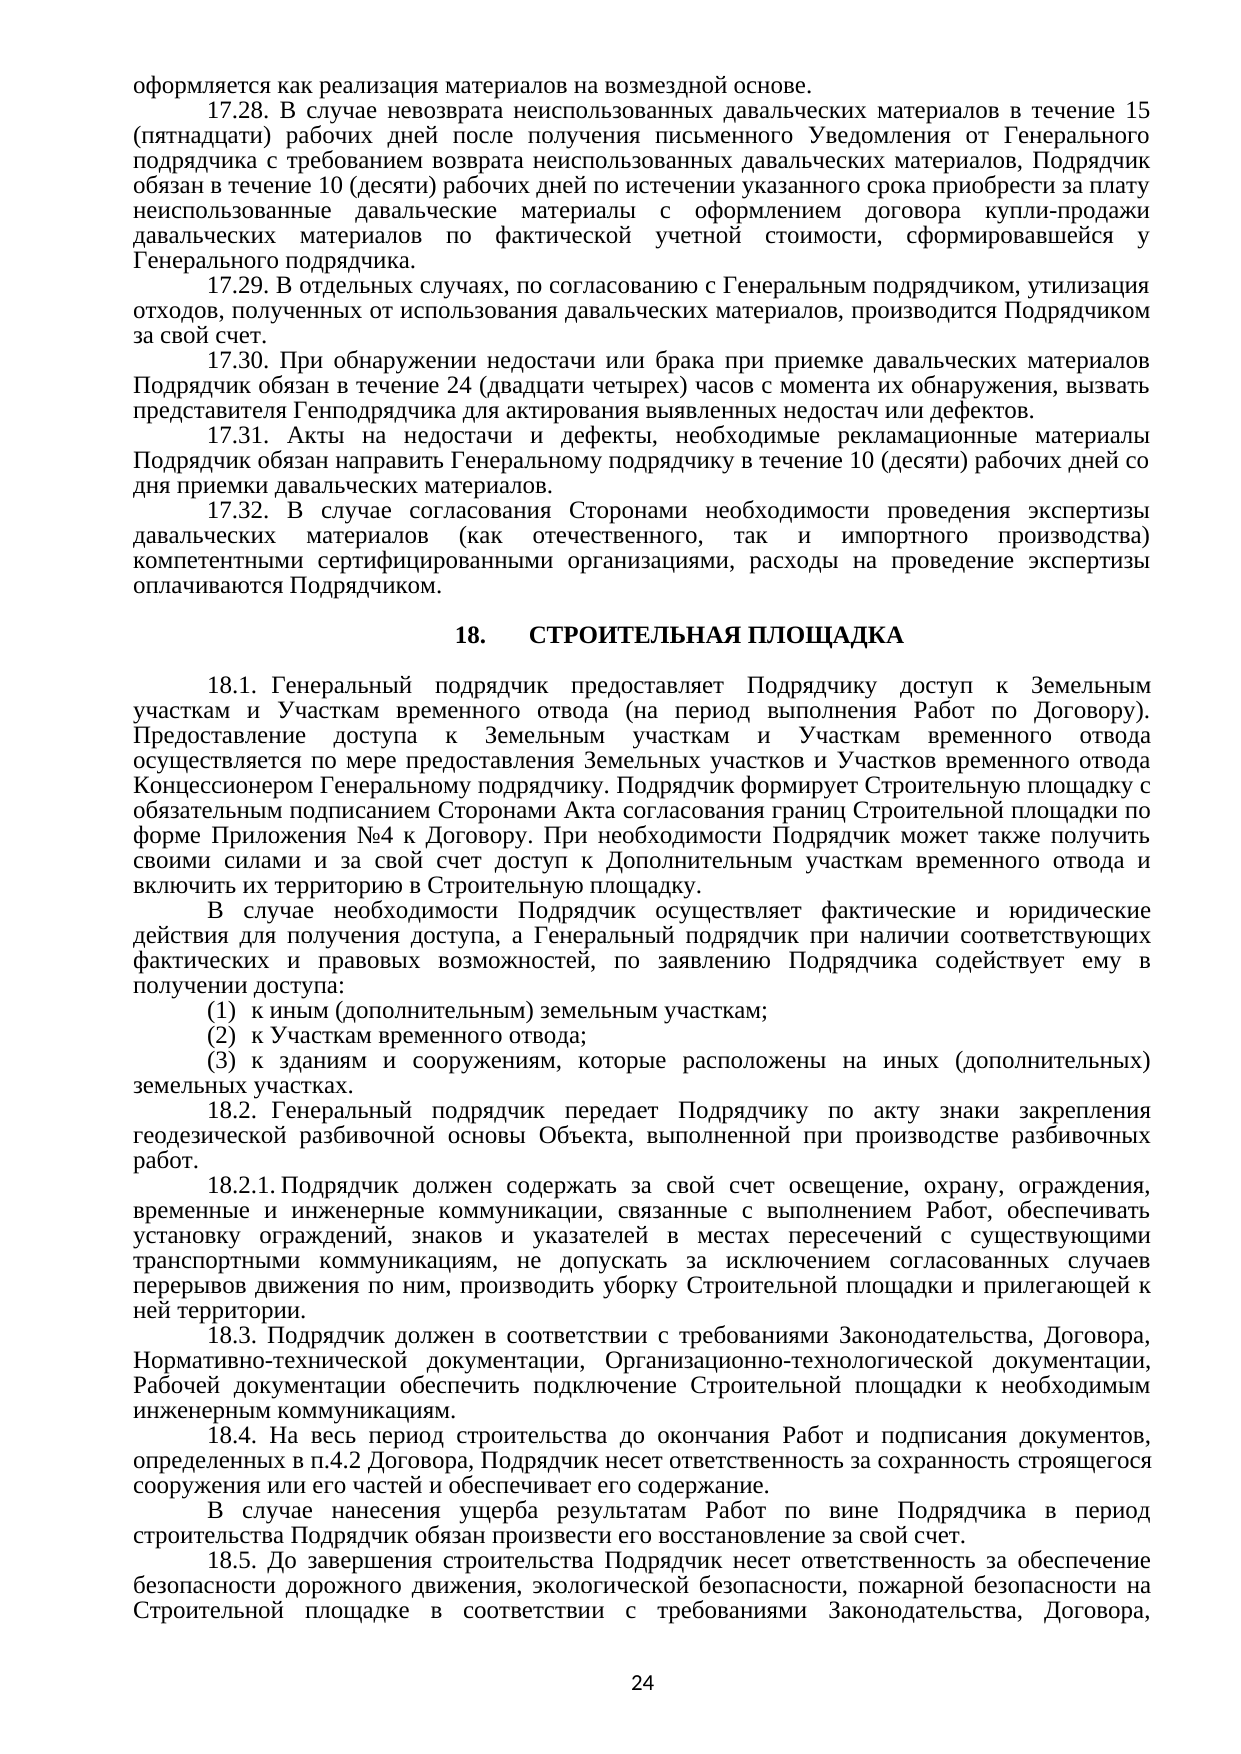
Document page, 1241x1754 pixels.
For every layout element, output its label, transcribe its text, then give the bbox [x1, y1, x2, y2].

text 17.28. В случае невозврата неиспользованных давальческих материалов в течение 15 (пятнадцати) рабочих дней после получения письменного Уведомления от Генерального подрядчика с требованием возврата неиспользованных давальческих материалов, Подрядчик обязан в течение 10 (десяти) рабочих дней по истечении указанного срока приобрести за плату неиспользованные давальческие материалы с оформлением договора купли-продажи давальческих материалов по фактической учетной стоимости, сформировавшейся у Генерального подрядчика. [133, 99, 1151, 274]
text В случае необходимости Подрядчик осуществляет фактические и юридические действия для получения доступа, а Генеральный подрядчик при наличии соответствующих фактических и правовых возможностей, по заявлению Подрядчика содействует ему в получении доступа: [133, 899, 1152, 999]
text 18.4. На весь период строительства до окончания Работ и подписания документов, определенных в п.4.2 Договора, Подрядчик несет ответственность за сохранность строящегося сооружения или его частей и обеспечивает его содержание. [133, 1424, 1152, 1499]
text 18.2.1. Подрядчик должен содержать за свой счет освещение, охрану, ограждения, временные и инженерные коммуникации, связанные с выполнением Работ, обеспечивать установку ограждений, знаков и указателей в местах пересечений с существующими транспортными коммуникациям, не допускать за исключением согласованных случаев перерывов движения по ним, производить уборку Строительной площадки и прилегающей к ней территории. [133, 1174, 1152, 1324]
text (3) к зданиям и сооружениям, которые расположены на иных (дополнительных) земельных участках. [133, 1049, 1152, 1099]
text (2) к Участкам временного отвода; [133, 1024, 1152, 1049]
text 17.31. Акты на недостачи и дефекты, необходимые рекламационные материалы Подрядчик обязан направить Генеральному подрядчику в течение 10 (десяти) рабочих дней со дня приемки давальческих материалов. [133, 424, 1151, 499]
text 18.1. Генеральный подрядчик предоставляет Подрядчику доступ к Земельным участкам и Участкам временного отвода (на период выполнения Работ по Договору). Предоставление доступа к Земельным участкам и Участкам временного отвода осуществляется по мере предоставления Земельных участков и Участков временного отвода Концессионером Генеральному подрядчику. Подрядчик формирует Строительную площадку с обязательным подписанием Сторонами Акта согласования границ Строительной площадки по форме Приложения №4 к Договору. При необходимости Подрядчик может также получить своими силами и за свой счет доступ к Дополнительным участкам временного отвода и включить их территорию в Строительную площадку. [133, 674, 1152, 899]
text 18.3. Подрядчик должен в соответствии с требованиями Законодательства, Договора, Нормативно-технической документации, Организационно-технологической документации, Рабочей документации обеспечить подключение Строительной площадки к необходимым инженерным коммуникациям. [133, 1324, 1152, 1424]
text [133, 74, 1151, 99]
text 17.29. В отдельных случаях, по согласованию с Генеральным подрядчиком, утилизация отходов, полученных от использования давальческих материалов, производится Подрядчиком за свой счет. [133, 274, 1151, 349]
text 17.30. При обнаружении недостачи или брака при приемке давальческих материалов Подрядчик обязан в течение 24 (двадцати четырех) часов с момента их обнаружения, вызвать представителя Генподрядчика для актирования выявленных недостач или дефектов. [133, 349, 1151, 424]
text 18.2. Генеральный подрядчик передает Подрядчику по акту знаки закрепления геодезической разбивочной основы Объекта, выполненной при производстве разбивочных работ. [133, 1099, 1152, 1174]
text В случае нанесения ущерба результатам Работ по вине Подрядчика в период строительства Подрядчик обязан произвести его восстановление за свой счет. [133, 1499, 1152, 1549]
text 18. СТРОИТЕЛЬНАЯ ПЛОЩАДКА [133, 624, 1152, 649]
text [133, 1549, 1152, 1624]
text (1) к иным (дополнительным) земельным участкам; [133, 999, 1152, 1024]
text 17.32. В случае согласования Сторонами необходимости проведения экспертизы давальческих материалов (как отечественного, так и импортного производства) компетентными сертифицированными организациями, расходы на проведение экспертизы оплачиваются Подрядчиком. [133, 499, 1151, 599]
